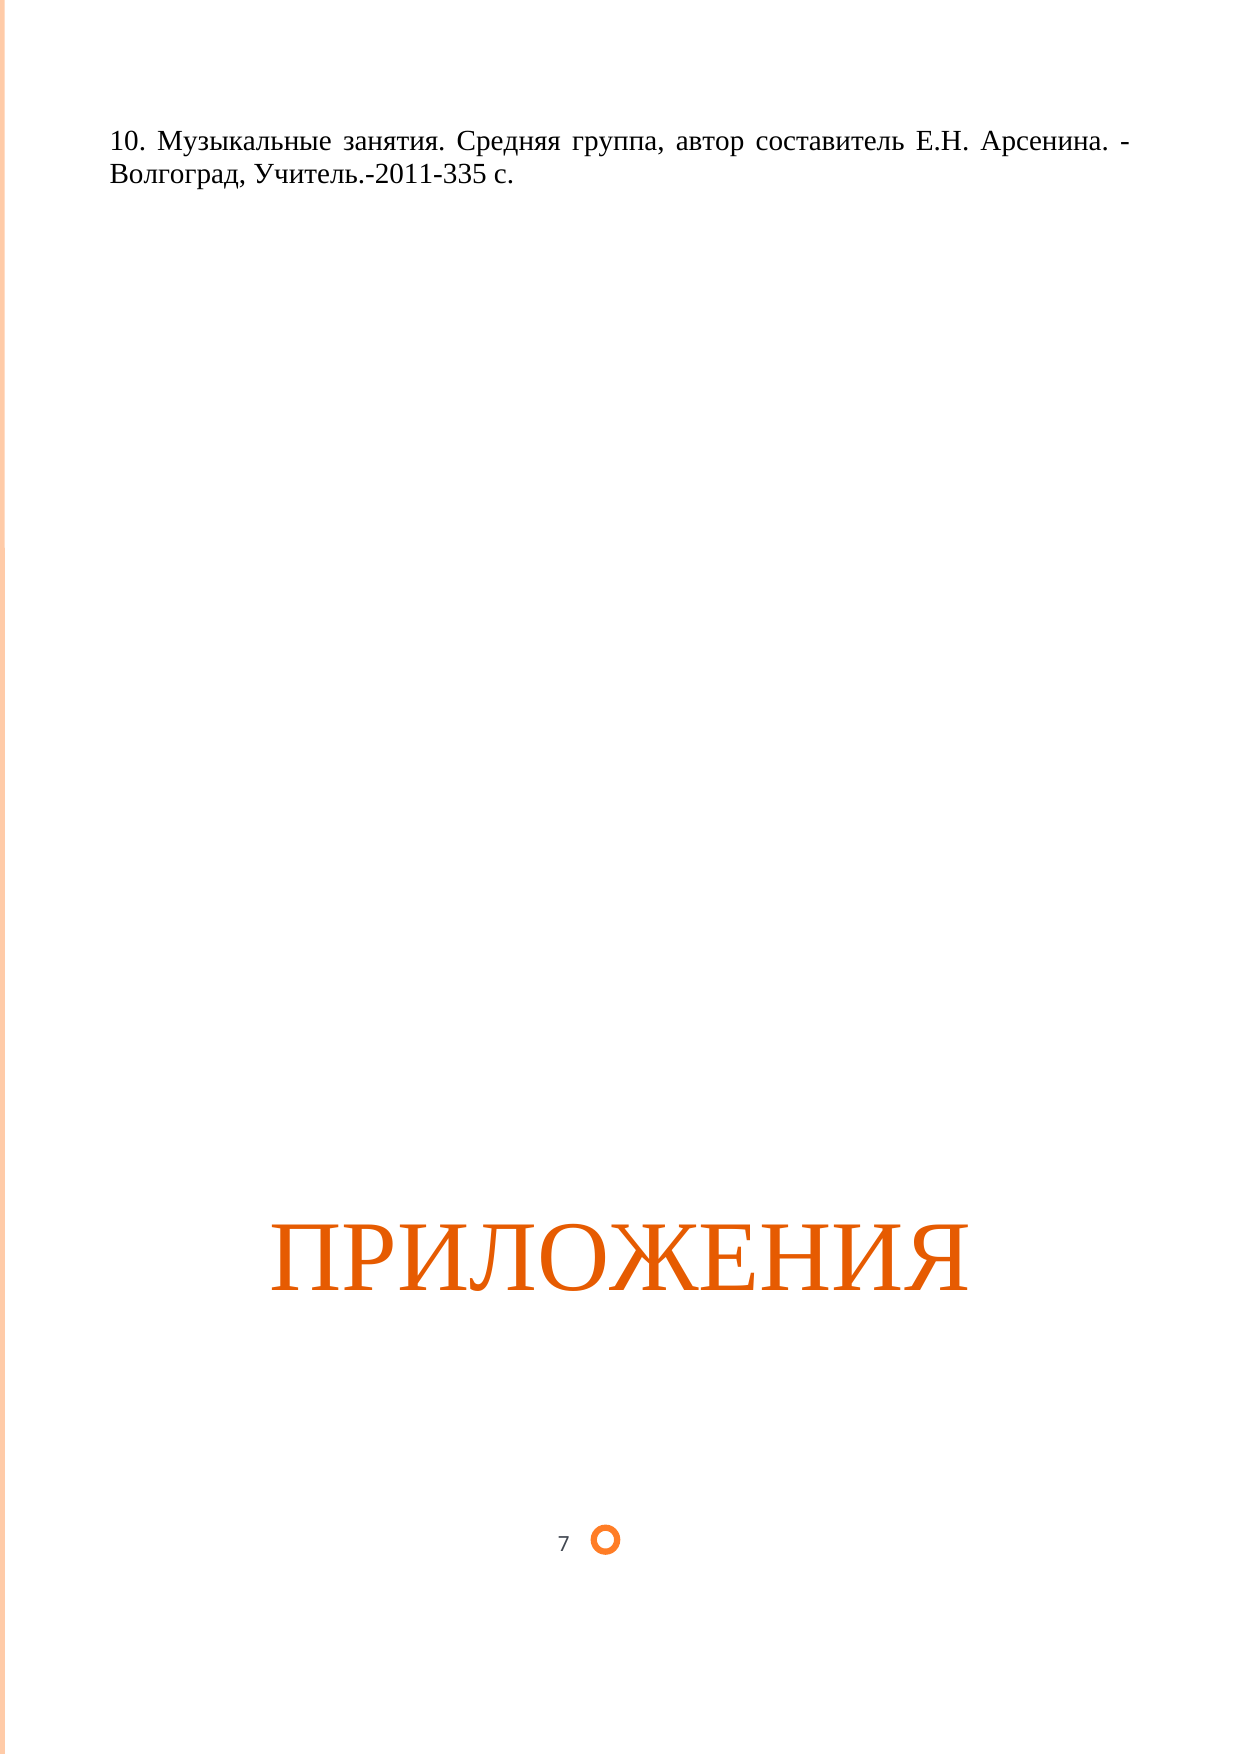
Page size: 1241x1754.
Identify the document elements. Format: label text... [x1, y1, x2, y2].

text ПРИЛОЖЕНИЯ [109, 1196, 1131, 1311]
text 10. Музыкальные занятия. Средняя группа, автор составитель Е.Н. Арсенина. - Волгоград, Учитель.-2011-335 с. [109, 123, 1131, 190]
